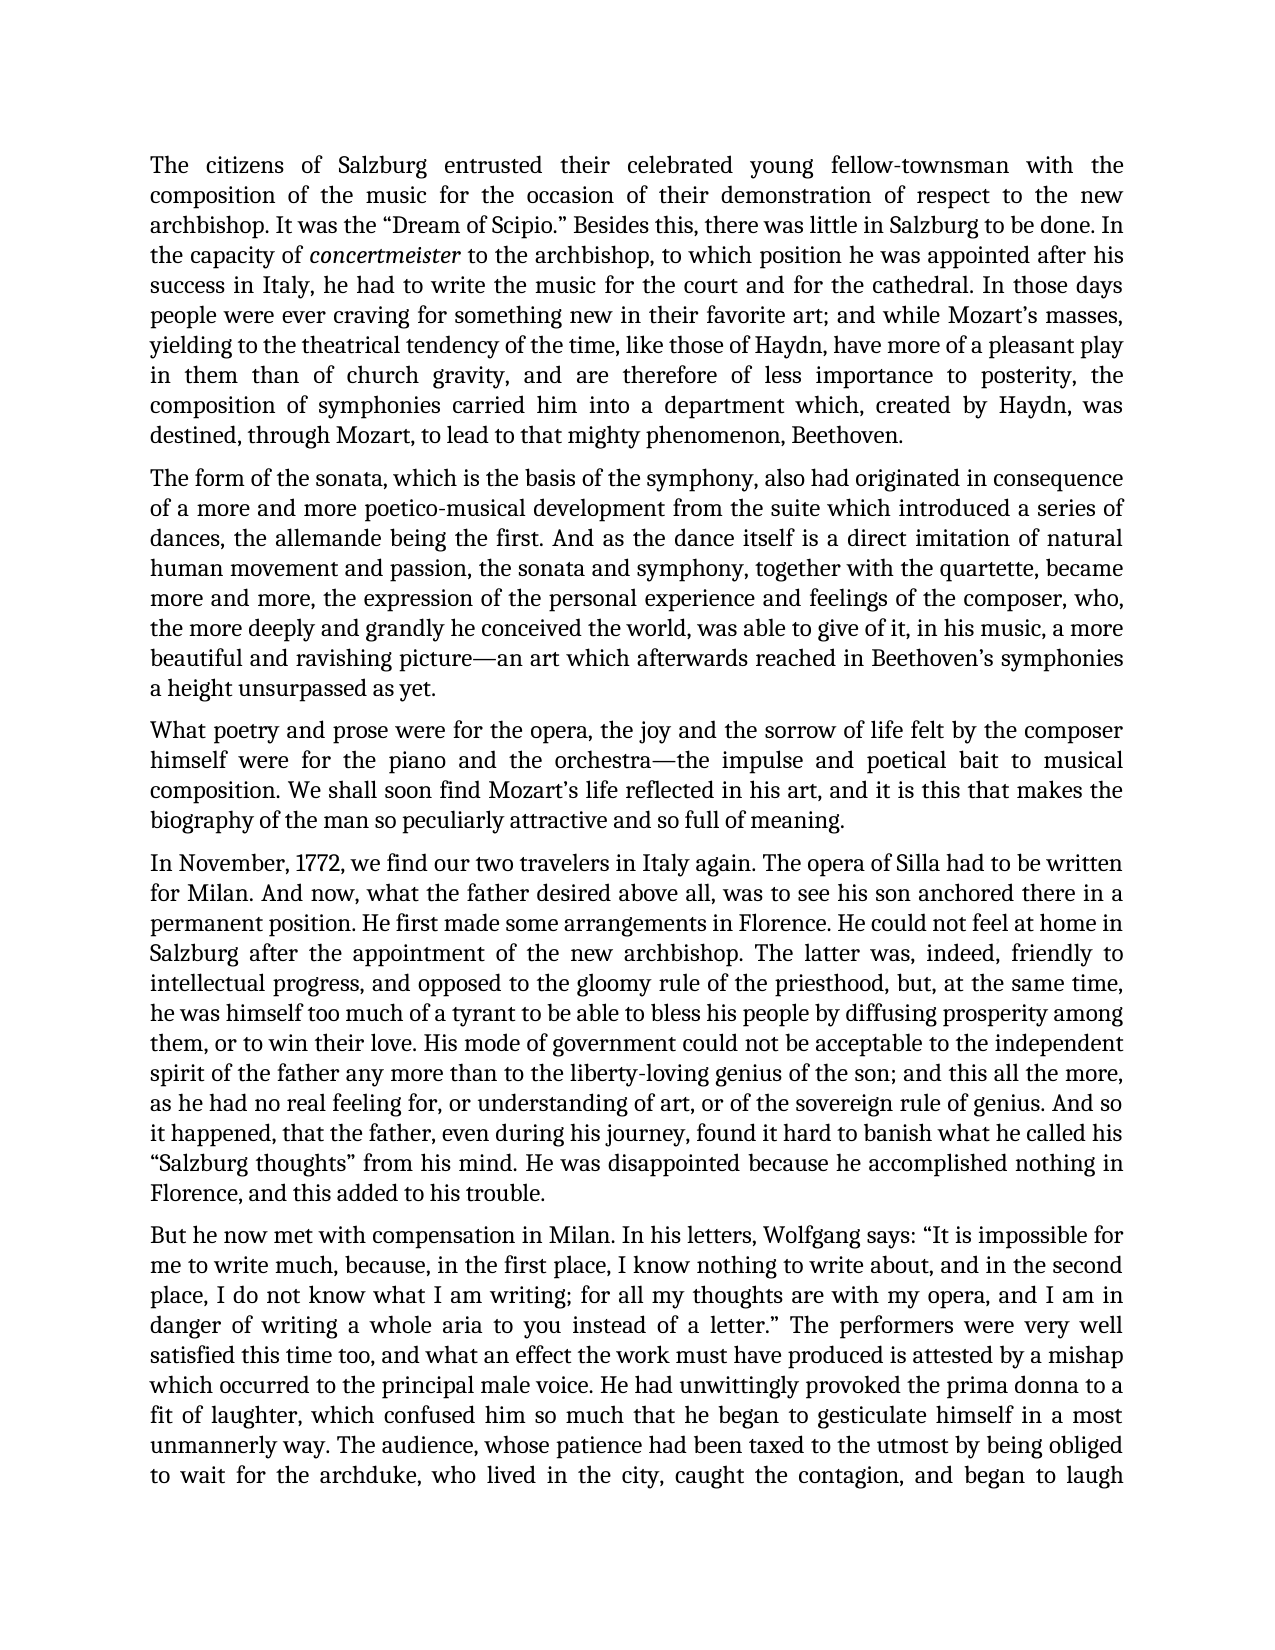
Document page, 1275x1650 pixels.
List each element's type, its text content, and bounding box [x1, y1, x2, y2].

text The citizens of Salzburg entrusted their celebrated young fellow-townsman with the composition of the music for the occasion of their demonstration of respect to the new archbishop. It was the “Dream of Scipio.” Besides this, there was little in Salzburg to be done. In the capacity of concertmeister to the archbishop, to which position he was appointed after his success in Italy, he had to write the music for the court and for the cathedral. In those days people were ever craving for something new in their favorite art; and while Mozart’s masses, yielding to the theatrical tendency of the time, like those of Haydn, have more of a pleasant play in them than of church gravity, and are therefore of less importance to posterity, the composition of symphonies carried him into a department which, created by Haydn, was destined, through Mozart, to lead to that mighty phenomenon, Beethoven. [150, 150, 1125, 450]
text In November, 1772, we find our two travelers in Italy again. The opera of Silla had to be written for Milan. And now, what the father desired above all, was to see his son anchored there in a permanent position. He first made some arrangements in Florence. He could not feel at home in Salzburg after the appointment of the new archbishop. The latter was, indeed, friendly to intellectual progress, and opposed to the gloomy rule of the priesthood, but, at the same time, he was himself too much of a tyrant to be able to bless his people by diffusing prosperity among them, or to win their love. His mode of government could not be acceptable to the independent spirit of the father any more than to the liberty-loving genius of the son; and this all the more, as he had no real feeling for, or understanding of art, or of the sovereign rule of genius. And so it happened, that the father, even during his journey, found it hard to banish what he called his “Salzburg thoughts” from his mind. He was disappointed because he accomplished nothing in Florence, and this added to his trouble. [150, 847, 1125, 1207]
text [150, 1220, 1125, 1490]
text What poetry and prose were for the opera, the joy and the sorrow of life felt by the composer himself were for the piano and the orchestra—the impulse and poetical bait to musical composition. We shall soon find Mozart’s life reflected in his art, and it is this that makes the biography of the man so peculiarly attractive and so full of meaning. [150, 715, 1125, 835]
text The form of the sonata, which is the basis of the symphony, also had originated in consequence of a more and more poetico-musical development from the suite which introduced a series of dances, the allemande being the first. And as the dance itself is a direct imitation of natural human movement and passion, the sonata and symphony, together with the quartette, became more and more, the expression of the personal experience and feelings of the composer, who, the more deeply and grandly he conceived the world, was able to give of it, in his music, a more beautiful and ravishing picture—an art which afterwards reached in Beethoven’s symphonies a height unsurpassed as yet. [150, 462, 1125, 702]
